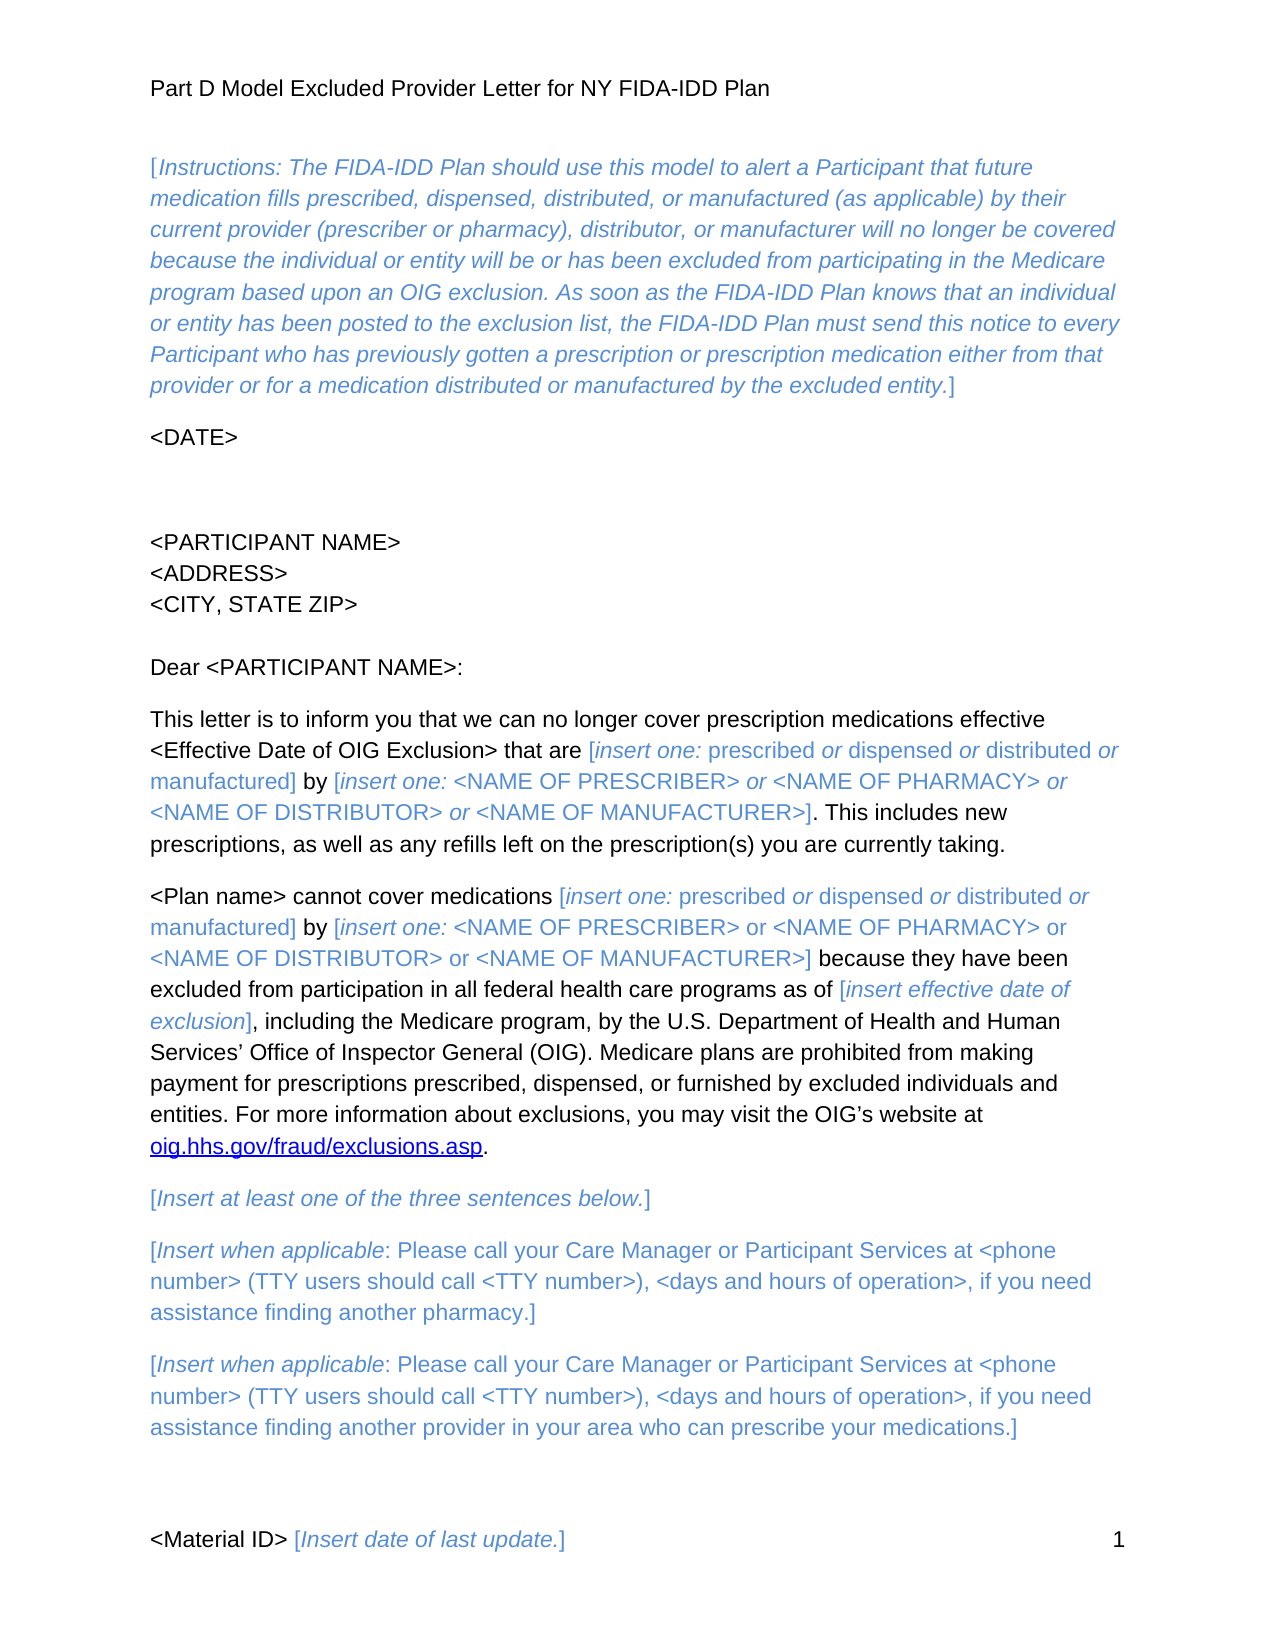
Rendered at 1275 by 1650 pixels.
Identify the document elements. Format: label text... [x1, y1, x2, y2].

text <ADDRESS> [150, 556, 1125, 587]
text <CITY, STATE ZIP> [150, 587, 1125, 619]
text [Insert when applicable: Please call your Care Manager or Participant Services at <phone number> (TTY users should call <TTY number>), <days and hours of operation>, if you need assistance finding another pharmacy.] [150, 1233, 1125, 1327]
text Dear <PARTICIPANT NAME>: [150, 650, 1125, 681]
text [Instructions: The FIDA-IDD Plan should use this model to alert a Participant that future medication fills prescribed, dispensed, distributed, or manufactured (as applicable) by their current provider (prescriber or pharmacy), distributor, or manufacturer will no longer be covered because the individual or entity will be or has been excluded from participating in the Medicare program based upon an OIG exclusion. As soon as the FIDA-IDD Plan knows that an individual or entity has been posted to the exclusion list, the FIDA-IDD Plan must send this notice to every Participant who has previously gotten a prescription or prescription medication either from that provider or for a medication distributed or manufactured by the excluded entity.] [150, 150, 1125, 400]
text [Insert when applicable: Please call your Care Manager or Participant Services at <phone number> (TTY users should call <TTY number>), <days and hours of operation>, if you need assistance finding another provider in your area who can prescribe your medications.] [150, 1348, 1125, 1442]
text [Insert at least one of the three sentences below.] [150, 1181, 1125, 1212]
text <PARTICIPANT NAME> [150, 525, 1125, 556]
text This letter is to inform you that we can no longer cover prescription medications effective <Effective Date of OIG Exclusion> that are [insert one: prescribed or dispensed or distributed or manufactured] by [insert one: <NAME OF PRESCRIBER> or <NAME OF PHARMACY> or <NAME OF DISTRIBUTOR> or <NAME OF MANUFACTURER>]. This includes new prescriptions, as well as any refills left on the prescription(s) you are currently taking. [150, 702, 1125, 858]
text <DATE> [150, 421, 1125, 452]
text <Plan name> cannot cover medications [insert one: prescribed or dispensed or distributed or manufactured] by [insert one: <NAME OF PRESCRIBER> or <NAME OF PHARMACY> or <NAME OF DISTRIBUTOR> or <NAME OF MANUFACTURER>] because they have been excluded from participation in all federal health care programs as of [insert effective date of exclusion], including the Medicare program, by the U.S. Department of Health and Human Services’ Office of Inspector General (OIG). Medicare plans are prohibited from making payment for prescriptions prescribed, dispensed, or furnished by excluded individuals and entities. For more information about exclusions, you may visit the OIG’s website at oig.hhs.gov/fraud/exclusions.asp. [150, 879, 1125, 1160]
